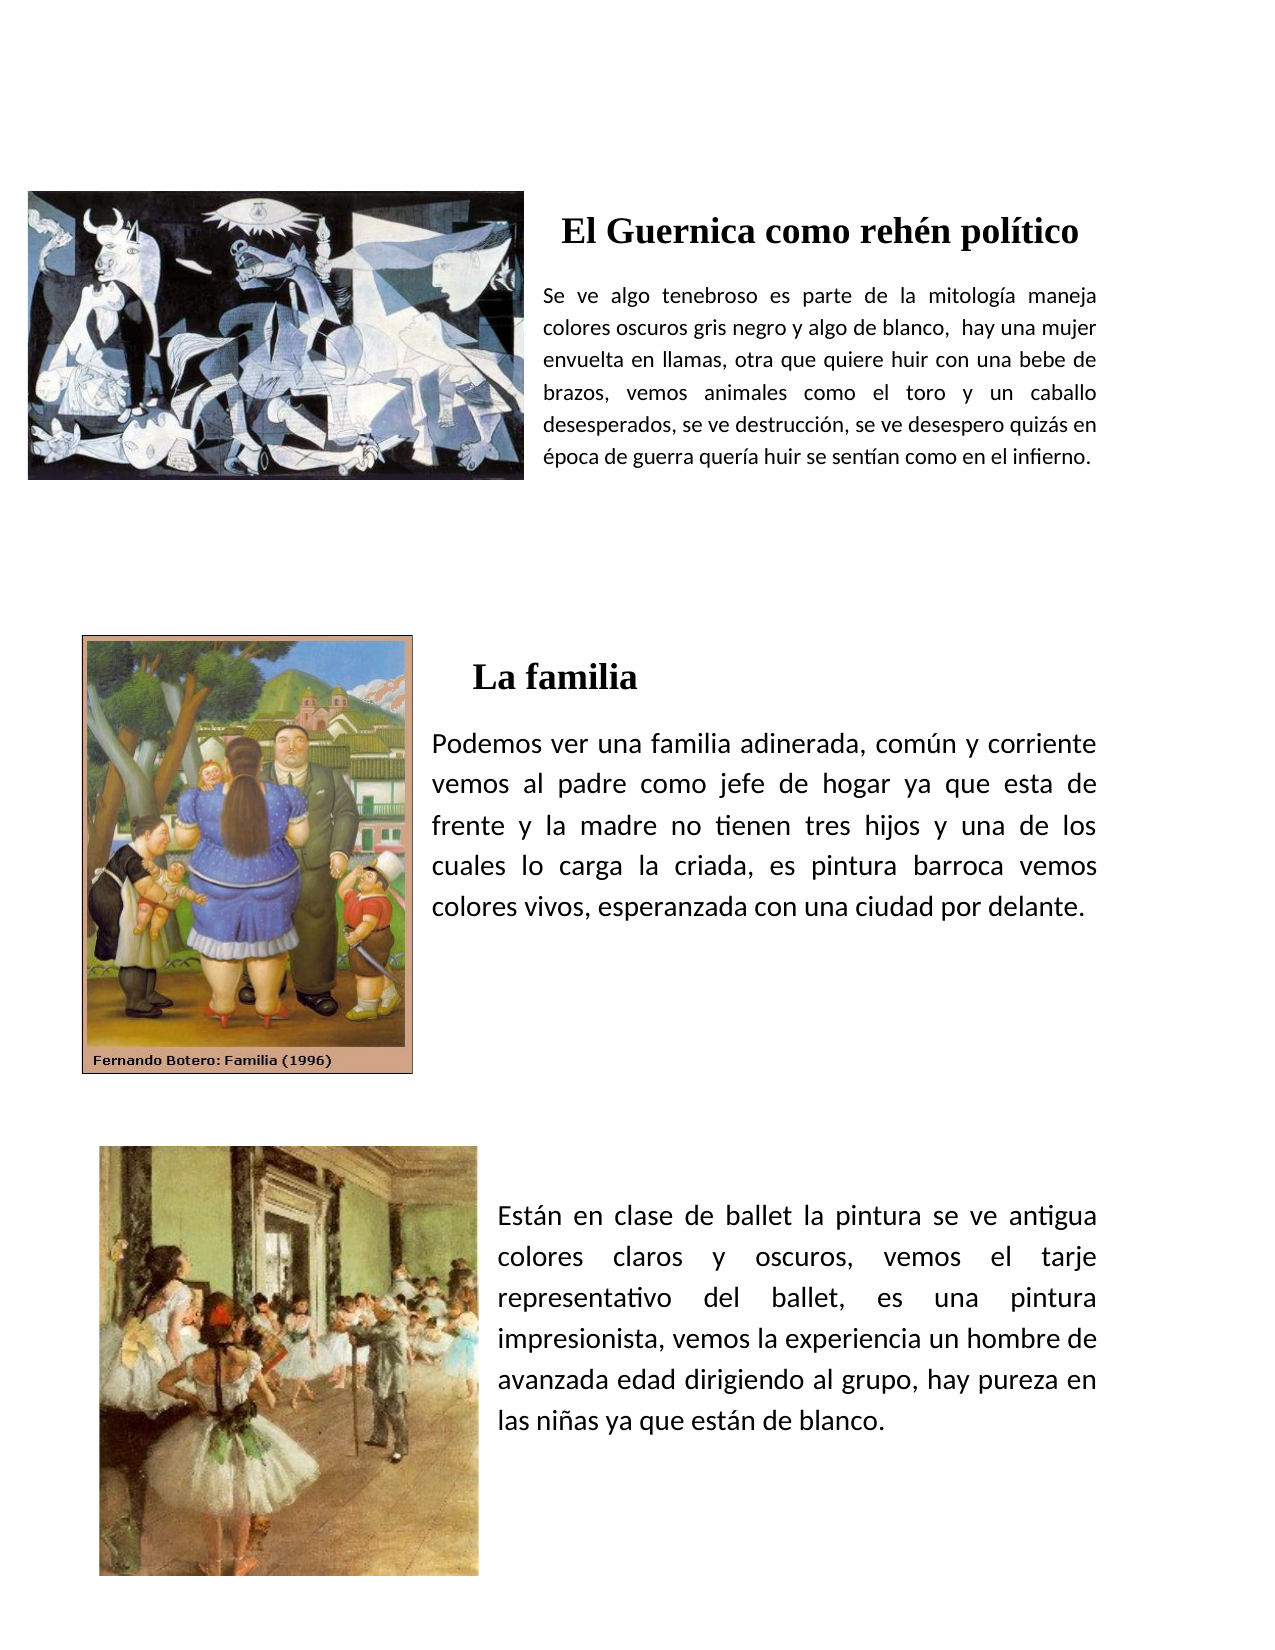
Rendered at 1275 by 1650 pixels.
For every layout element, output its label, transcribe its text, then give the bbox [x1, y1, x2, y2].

text Podemos ver una familia adinerada, común y corriente vemos al padre como jefe de hogar ya que esta de frente y la madre no tienen tres hijos y una de los cuales lo carga la criada, es pintura barroca vemos colores vivos, esperanzada con una ciudad por delante. [413, 725, 1098, 924]
text Están en clase de ballet la pintura se ve antigua colores claros y oscuros, vemos el tarje representativo del ballet, es una pintura impresionista, vemos la experiencia un hombre de avanzada edad dirigiendo al grupo, hay pureza en las niñas ya que están de blanco. [479, 1197, 1098, 1438]
picture [81, 635, 413, 1074]
text La familia [413, 654, 1098, 697]
text Se ve algo tenebroso es parte de la mitología maneja colores oscuros gris negro y algo de blanco, hay una mujer envuelta en llamas, otra que quiere huir con una bebe de brazos, vemos animales como el toro y un caballo desesperados, se ve destrucción, se ve desespero quizás en época de guerra quería huir se sentían como en el infierno. [524, 281, 1098, 470]
picture [99, 1146, 479, 1576]
text El Guernica como rehén político [524, 209, 1098, 252]
picture [27, 191, 524, 480]
